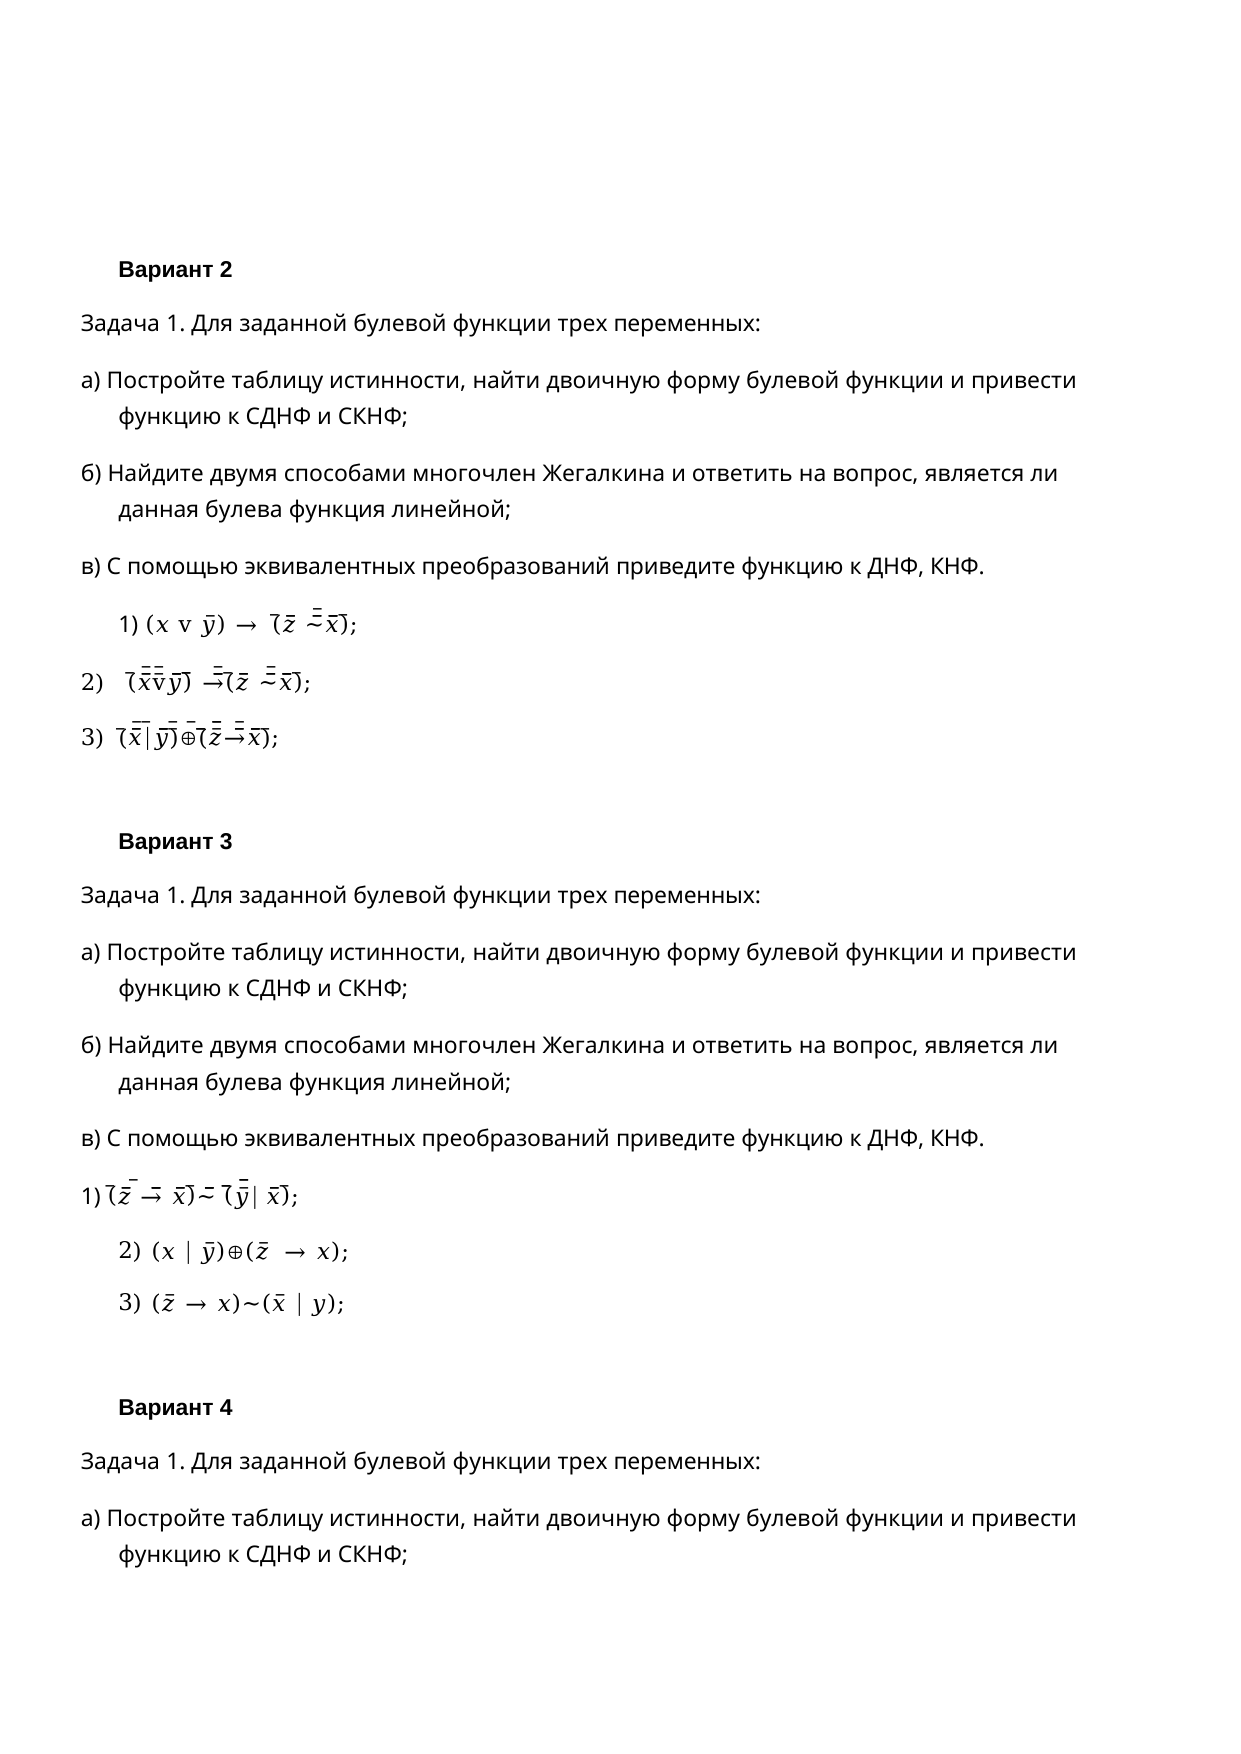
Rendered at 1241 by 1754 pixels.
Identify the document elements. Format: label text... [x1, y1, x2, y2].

text б) Найдите двумя способами многочлен Жегалкина и ответить на вопрос, является ли данная булева функция линейной; [81, 1029, 1105, 1097]
list (𝑧̅ → 𝑥)~(𝑥̅  𝑦); [118, 1288, 1137, 1317]
text а) Постройте таблицу истинности, найти двоичную форму булевой функции и привести функцию к СДНФ и СКНФ; [81, 364, 1137, 431]
list (𝑥  𝑦̅)(𝑧̅ → 𝑥); [118, 1235, 1137, 1264]
subtitle Вариант 2 [118, 256, 1137, 282]
text 3) (̅𝑥̅̅̅̅𝑦̅̅̅)̅̅̅(̅̅𝑧̅̅̅→̅̅̅𝑥̅̅̅)̅; [81, 716, 1137, 750]
text 1) (̅𝑧̅̅ ̅→̅̅̅ 𝑥̅̅)̅~̅̅̅ (̅̅𝑦̅̅̅ 𝑥̅̅)̅; [81, 1174, 1137, 1211]
subtitle Вариант 3 [118, 828, 1137, 854]
text Задача 1. Для заданной булевой функции трех переменных: [81, 307, 1137, 338]
subtitle Вариант 4 [118, 1394, 1137, 1420]
text а) Постройте таблицу истинности, найти двоичную форму булевой функции и привести функцию к СДНФ и СКНФ; [81, 1502, 1137, 1569]
text б) Найдите двумя способами многочлен Жегалкина и ответить на вопрос, является ли данная булева функция линейной; [81, 457, 1105, 524]
list (𝑥 v 𝑦̅) → (̅𝑧̅̅ ~̅̅̅𝑥̅̅̅)̅; [118, 602, 1137, 639]
text а) Постройте таблицу истинности, найти двоичную форму булевой функции и привести функцию к СДНФ и СКНФ; [81, 935, 1137, 1003]
text Задача 1. Для заданной булевой функции трех переменных: [81, 1445, 1137, 1477]
text в) С помощью эквивалентных преобразований приведите функцию к ДНФ, КНФ. [81, 550, 1137, 581]
text 2) (̅𝑥̅̅̅v̅̅𝑦̅̅̅)̅̅ →̅̅̅̅(̅𝑧̅̅ ~̅̅̅𝑥̅̅̅)̅; [81, 660, 1137, 695]
text в) С помощью эквивалентных преобразований приведите функцию к ДНФ, КНФ. [81, 1122, 1137, 1153]
text Задача 1. Для заданной булевой функции трех переменных: [81, 879, 1137, 910]
